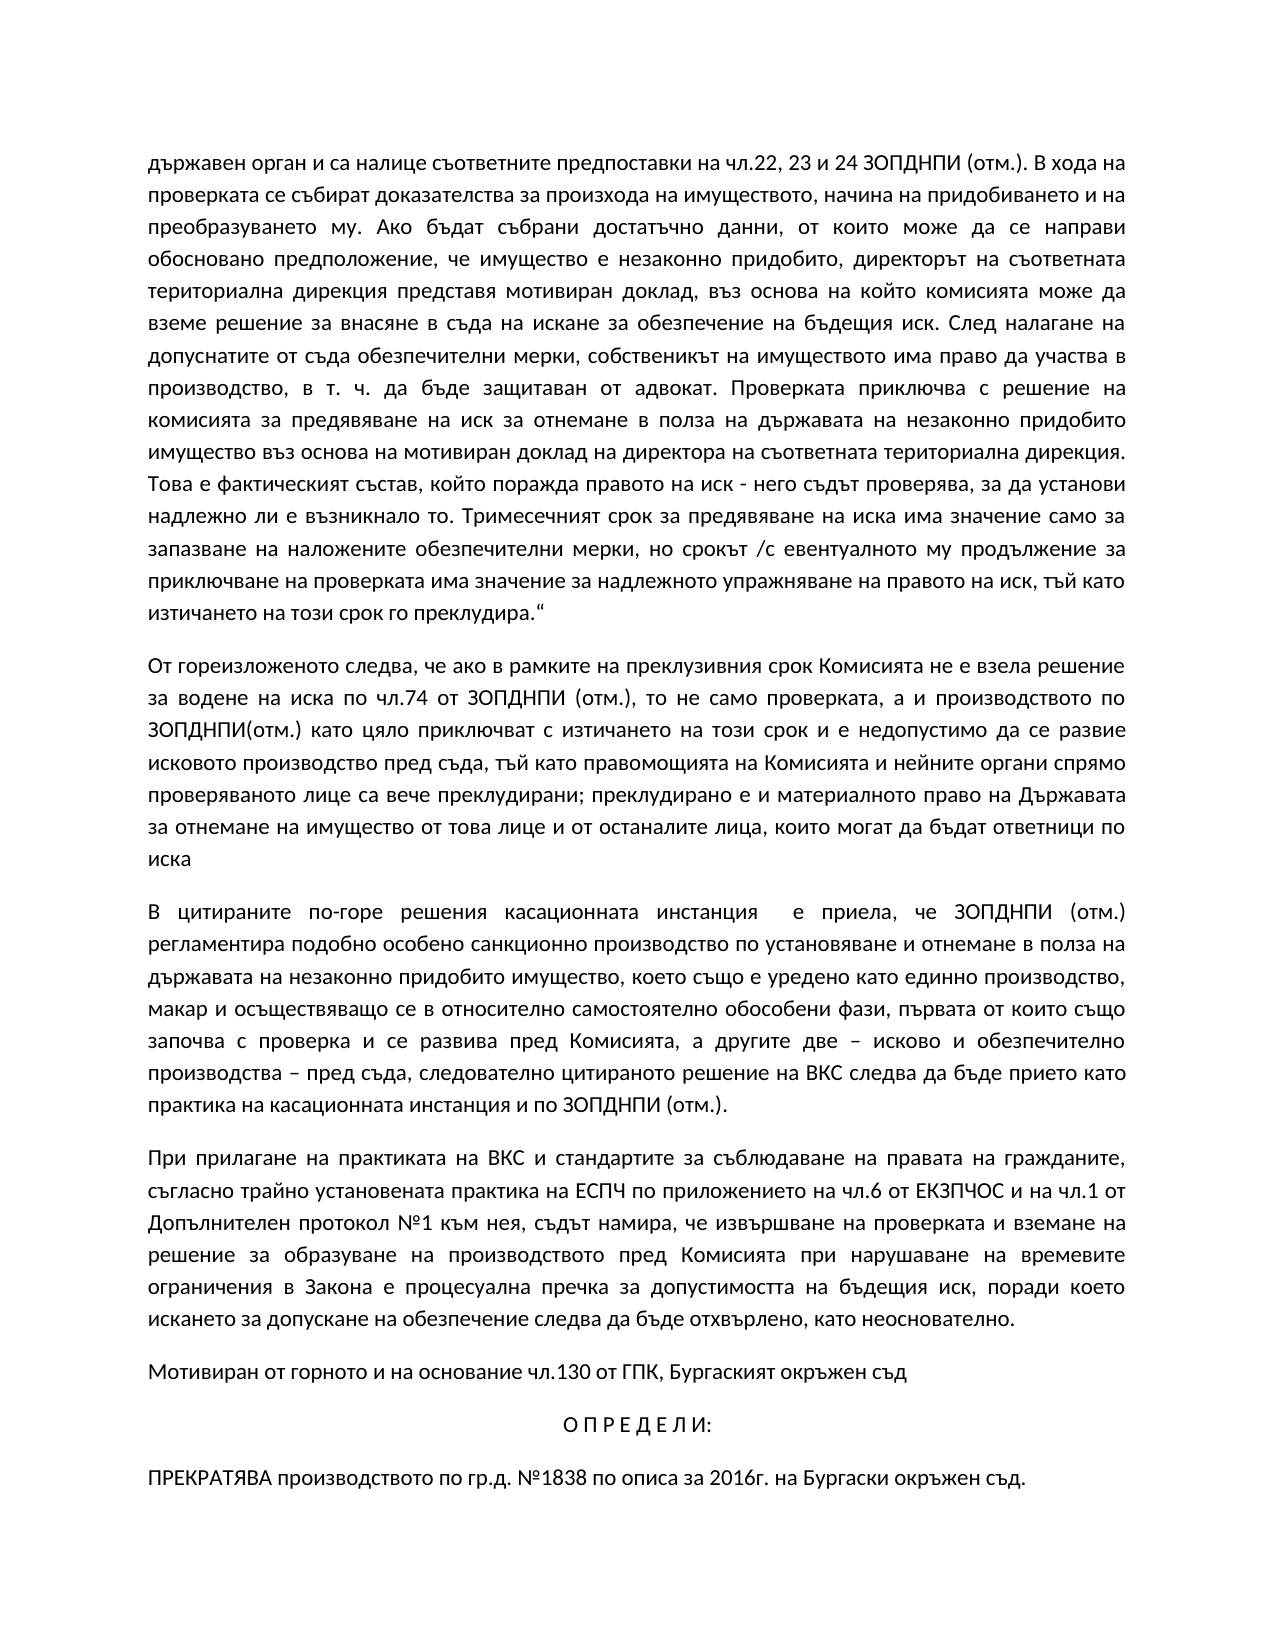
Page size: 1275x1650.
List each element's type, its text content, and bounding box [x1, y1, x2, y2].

text От гореизложеното следва, че ако в рамките на преклузивния срок Комисията не е взела решение за водене на иска по чл.74 от ЗОПДНПИ (отм.), то не само проверката, а и производството по ЗОПДНПИ(отм.) като цяло приключват с изтичането на този срок и е недопустимо да се развие исковото производство пред съда, тъй като правомощията на Комисията и нейните органи спрямо проверяваното лице са вече преклудирани; преклудирано е и материалното право на Държавата за отнемане на имущество от това лице и от останалите лица, които могат да бъдат ответници по иска [148, 651, 1127, 872]
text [148, 148, 1127, 626]
text Мотивиран от горното и на основание чл.130 от ГПК, Бургаският окръжен съд [148, 1357, 1127, 1386]
text В цитираните по-горе решения касационната инстанция е приела, че ЗОПДНПИ (отм.) регламентира подобно особено санкционно производство по установяване и отнемане в полза на държавата на незаконно придобито имущество, което също е уредено като единно производство, макар и осъществяващо се в относително самостоятелно обособени фази, първата от които също започва с проверка и се развива пред Комисията, а другите две – исково и обезпечително производства – пред съда, следователно цитираното решение на ВКС следва да бъде прието като практика на касационната инстанция и по ЗОПДНПИ (отм.). [148, 897, 1127, 1118]
text При прилагане на практиката на ВКС и стандартите за съблюдаване на правата на гражданите, съгласно трайно установената практика на ЕСПЧ по приложението на чл.6 от ЕКЗПЧОС и на чл.1 от Допълнителен протокол №1 към нея, съдът намира, че извършване на проверката и вземане на решение за образуване на производството пред Комисията при нарушаване на времевите ограничения в Закона е процесуална пречка за допустимостта на бъдещия иск, поради което искането за допускане на обезпечение следва да бъде отхвърлено, като неоснователно. [148, 1143, 1127, 1332]
text О П Р Е Д Е Л И: [148, 1411, 1127, 1438]
text ПРЕКРАТЯВА производството по гр.д. №1838 по описа за 2016г. на Бургаски окръжен съд. [148, 1463, 1127, 1492]
